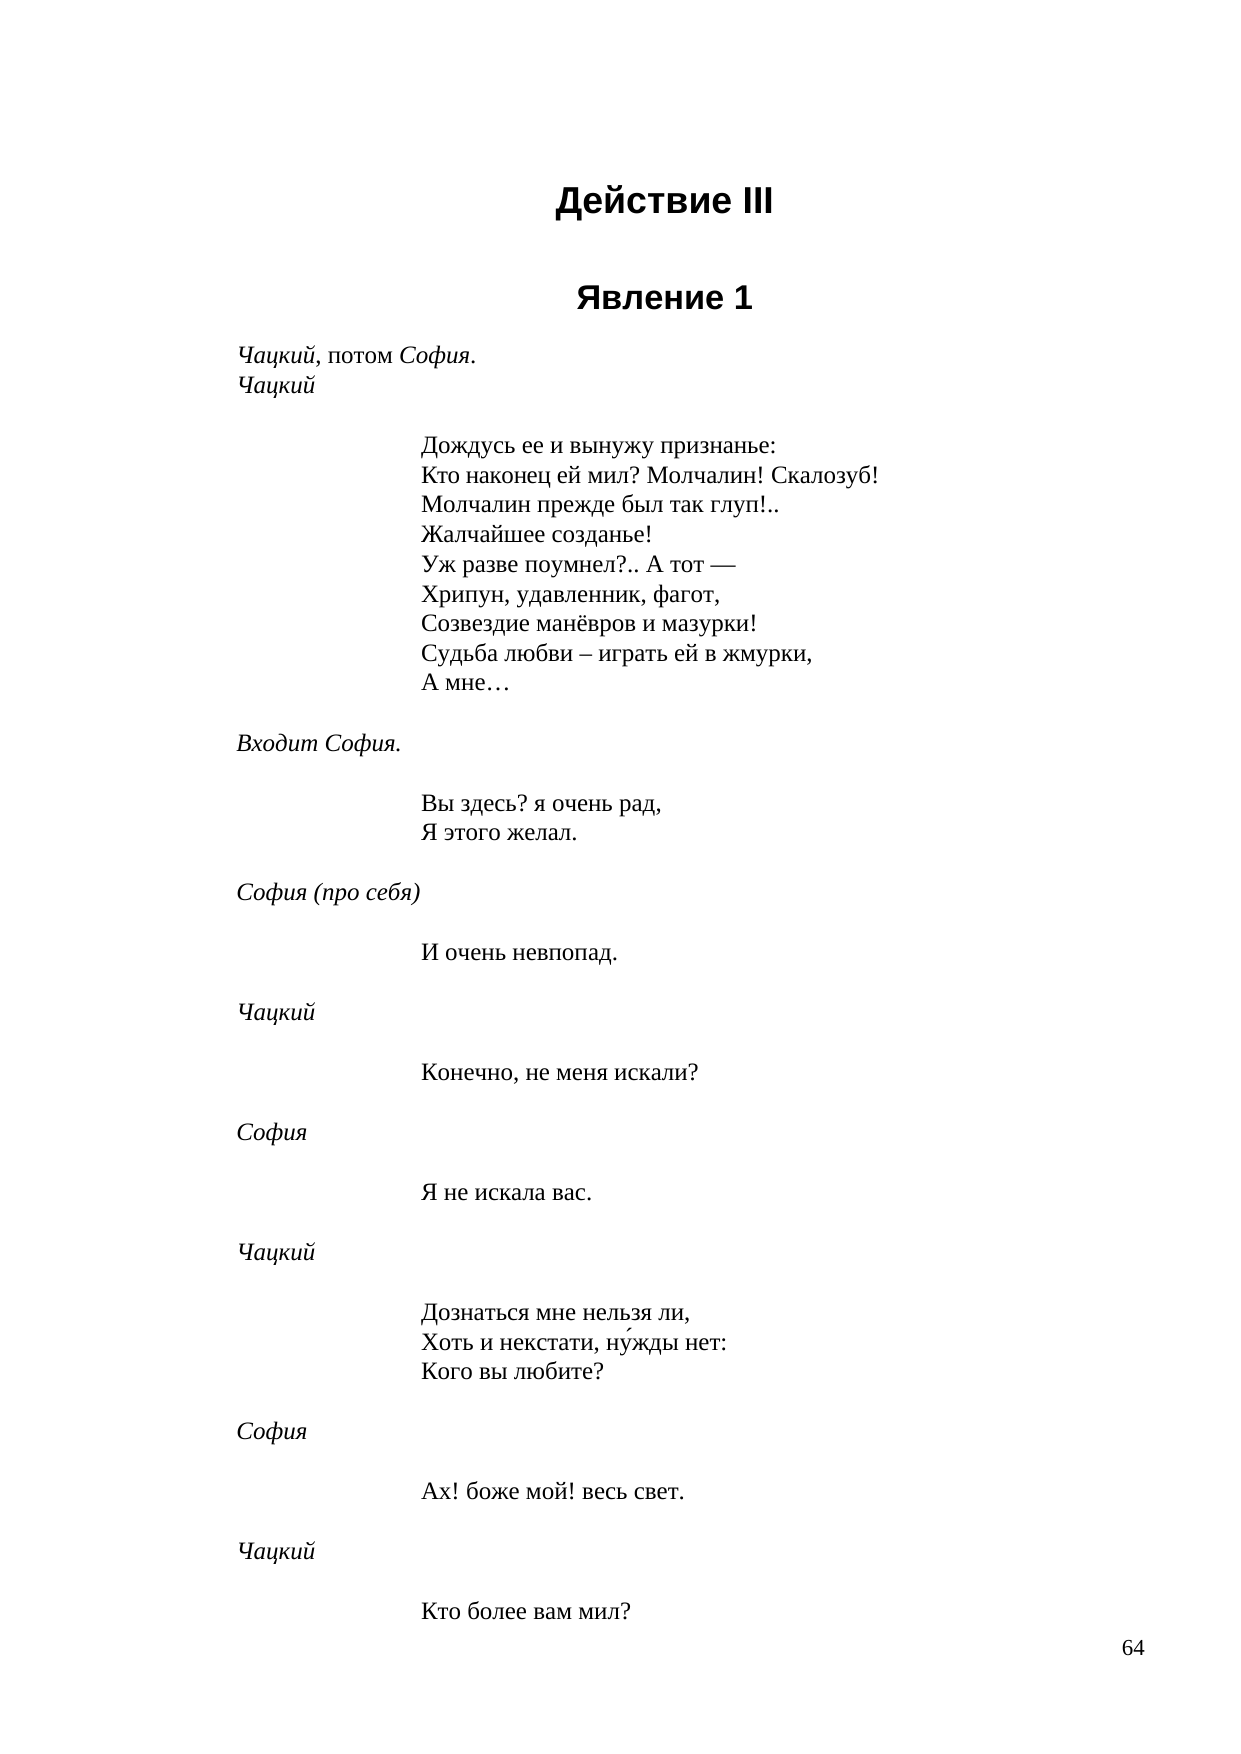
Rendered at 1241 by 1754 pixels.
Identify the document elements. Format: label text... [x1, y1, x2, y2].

text Конечно, не меня искали? [421, 1057, 1167, 1086]
text Чацкий [236, 1237, 1167, 1266]
text Кто более вам мил? [421, 1596, 1167, 1625]
text Дознаться мне нельзя ли, Хоть и некстати, ну́жды нет: Кого вы любите? [421, 1297, 732, 1385]
text Входит София. [236, 728, 1167, 756]
text Действие III [252, 178, 1077, 221]
text Чацкий [236, 997, 1167, 1026]
text Уж разве поумнел?.. А тот — Хрипун, удавленник, фагот, Созвездие манёвров и мазурки! Судьба любви – играть ей в жмурки, А мне… [421, 549, 818, 696]
text Жалчайшее созданье! [421, 519, 1167, 548]
text Явление 1 [252, 277, 1077, 317]
text Чацкий, потом София. Чацкий [236, 340, 511, 399]
text Дождусь ее и вынужу признанье: [421, 430, 1167, 458]
text София (про себя) [236, 877, 1167, 906]
text София [236, 1416, 1167, 1445]
text Кто наконец ей мил? Молчалин! Скалозуб! Молчалин прежде был так глуп!.. [421, 460, 880, 518]
text Ах! боже мой! весь свет. [421, 1476, 1167, 1505]
text София [236, 1117, 1167, 1146]
text Я не искала вас. [421, 1177, 1167, 1206]
text Чацкий [236, 1536, 1167, 1565]
text Вы здесь? я очень рад, Я этого желал. [421, 788, 673, 846]
text И очень невпопад. [421, 937, 1167, 966]
